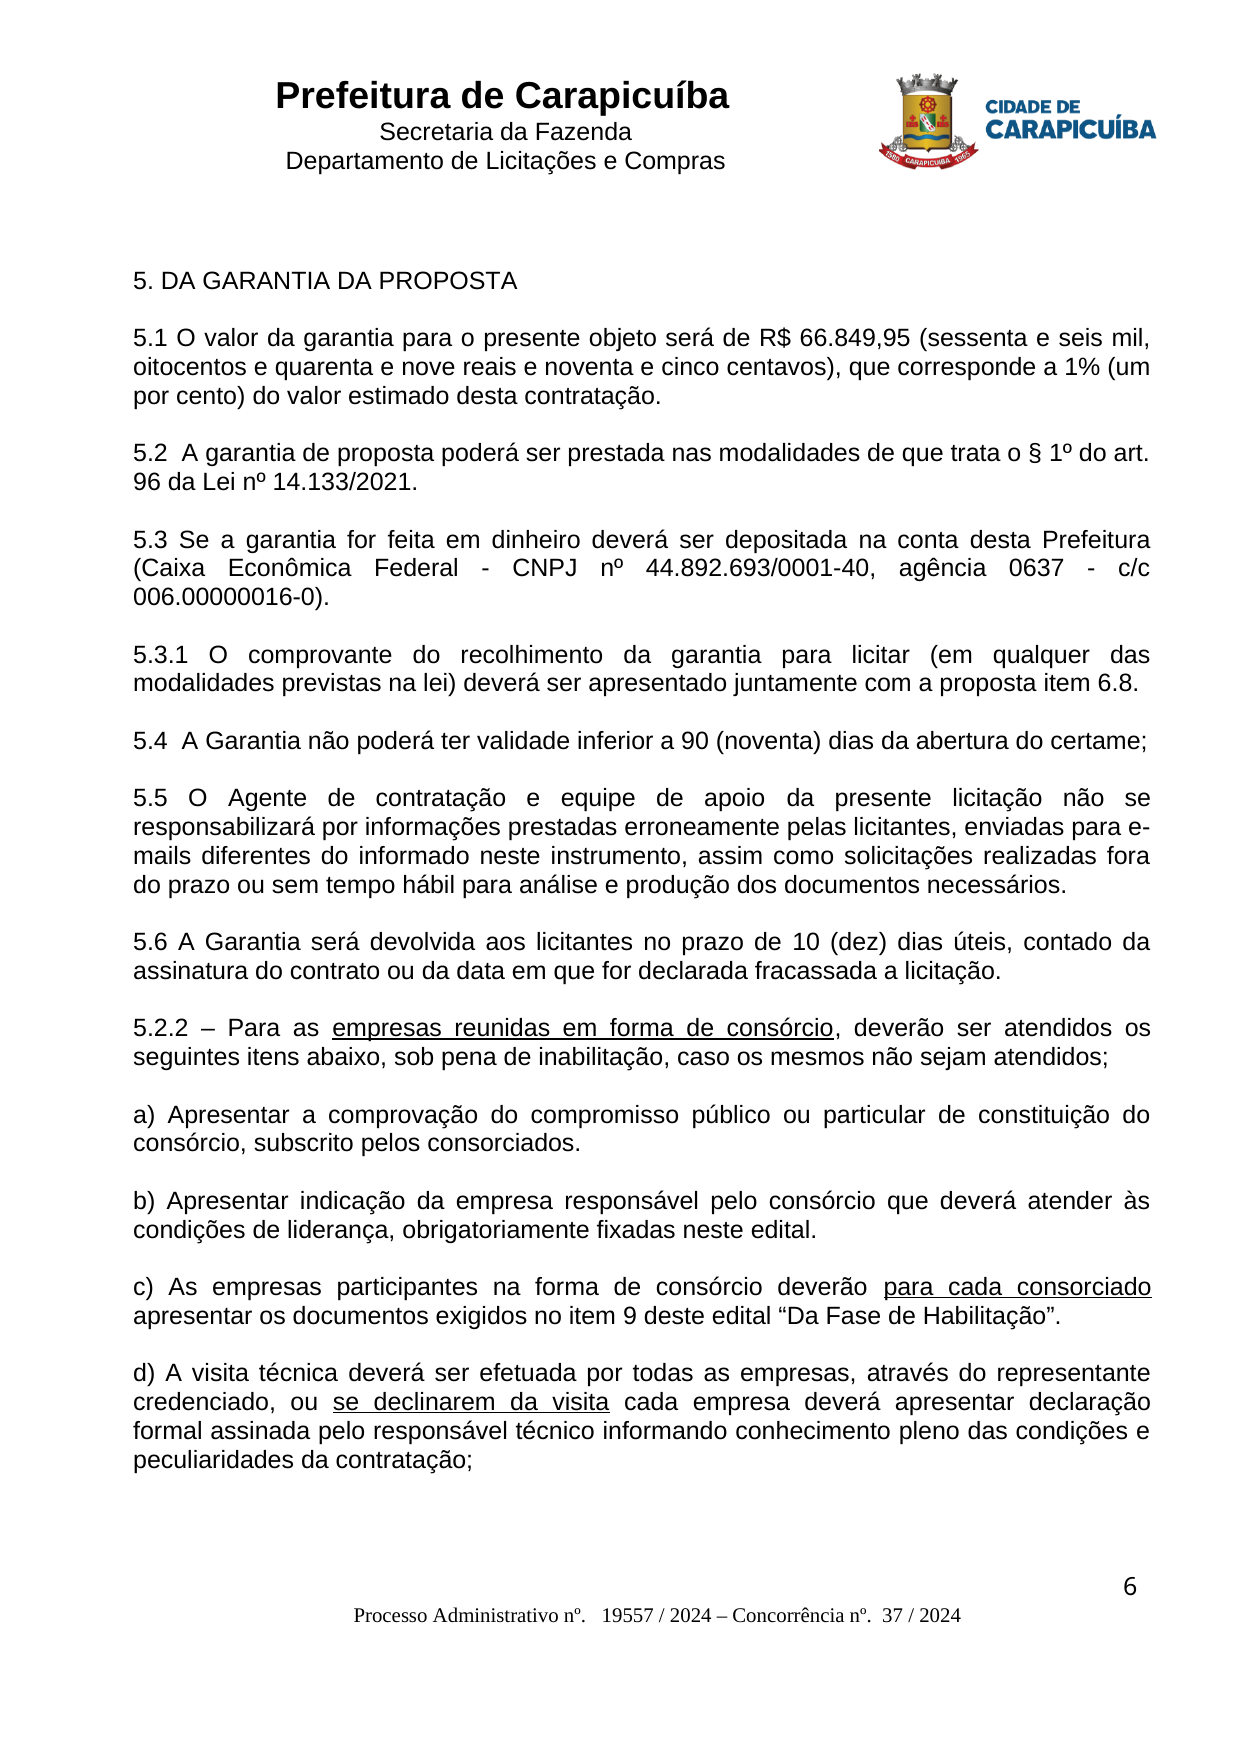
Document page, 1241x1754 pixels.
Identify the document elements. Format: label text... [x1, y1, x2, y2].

text 5.4 A Garantia não poderá ter validade inferior a 90 (noventa) dias da abertura do certame; [133, 726, 1152, 755]
text 5. DA GARANTIA DA PROPOSTA [133, 266, 1152, 295]
text 5.1 O valor da garantia para o presente objeto será de R$ 66.849,95 (sessenta e seis mil, oitocentos e quarenta e nove reais e noventa e cinco centavos), que corresponde a 1% (um por cento) do valor estimado desta contratação. [133, 323, 1152, 410]
text 5.5 O Agente de contratação e equipe de apoio da presente licitação não se responsabilizará por informações prestadas erroneamente pelas licitantes, enviadas para e-mails diferentes do informado neste instrumento, assim como solicitações realizadas fora do prazo ou sem tempo hábil para análise e produção dos documentos necessários. [133, 783, 1152, 898]
text d) A visita técnica deverá ser efetuada por todas as empresas, através do representante credenciado, ou se declinarem da visita cada empresa deverá apresentar declaração formal assinada pelo responsável técnico informando conhecimento pleno das condições e peculiaridades da contratação; [133, 1358, 1152, 1473]
text 5.2.2 – Para as empresas reunidas em forma de consórcio, deverão ser atendidos os seguintes itens abaixo, sob pena de inabilitação, caso os mesmos não sejam atendidos; [133, 1013, 1152, 1071]
picture [877, 65, 1159, 172]
text b) Apresentar indicação da empresa responsável pelo consórcio que deverá atender às condições de liderança, obrigatoriamente fixadas neste edital. [133, 1186, 1152, 1243]
text 5.3.1 O comprovante do recolhimento da garantia para licitar (em qualquer das modalidades previstas na lei) deverá ser apresentado juntamente com a proposta item 6.8. [133, 640, 1152, 697]
text c) As empresas participantes na forma de consórcio deverão para cada consorciado apresentar os documentos exigidos no item 9 deste edital “Da Fase de Habilitação”. [133, 1272, 1152, 1330]
text a) Apresentar a comprovação do compromisso público ou particular de constituição do consórcio, subscrito pelos consorciados. [133, 1100, 1152, 1157]
text 5.2 A garantia de proposta poderá ser prestada nas modalidades de que trata o § 1º do art. 96 da Lei nº 14.133/2021. [133, 438, 1152, 496]
text 5.6 A Garantia será devolvida aos licitantes no prazo de 10 (dez) dias úteis, contado da assinatura do contrato ou da data em que for declarada fracassada a licitação. [133, 927, 1152, 985]
text 5.3 Se a garantia for feita em dinheiro deverá ser depositada na conta desta Prefeitura (Caixa Econômica Federal - CNPJ nº 44.892.693/0001-40, agência 0637 - c/c 006.00000016-0). [133, 525, 1152, 611]
